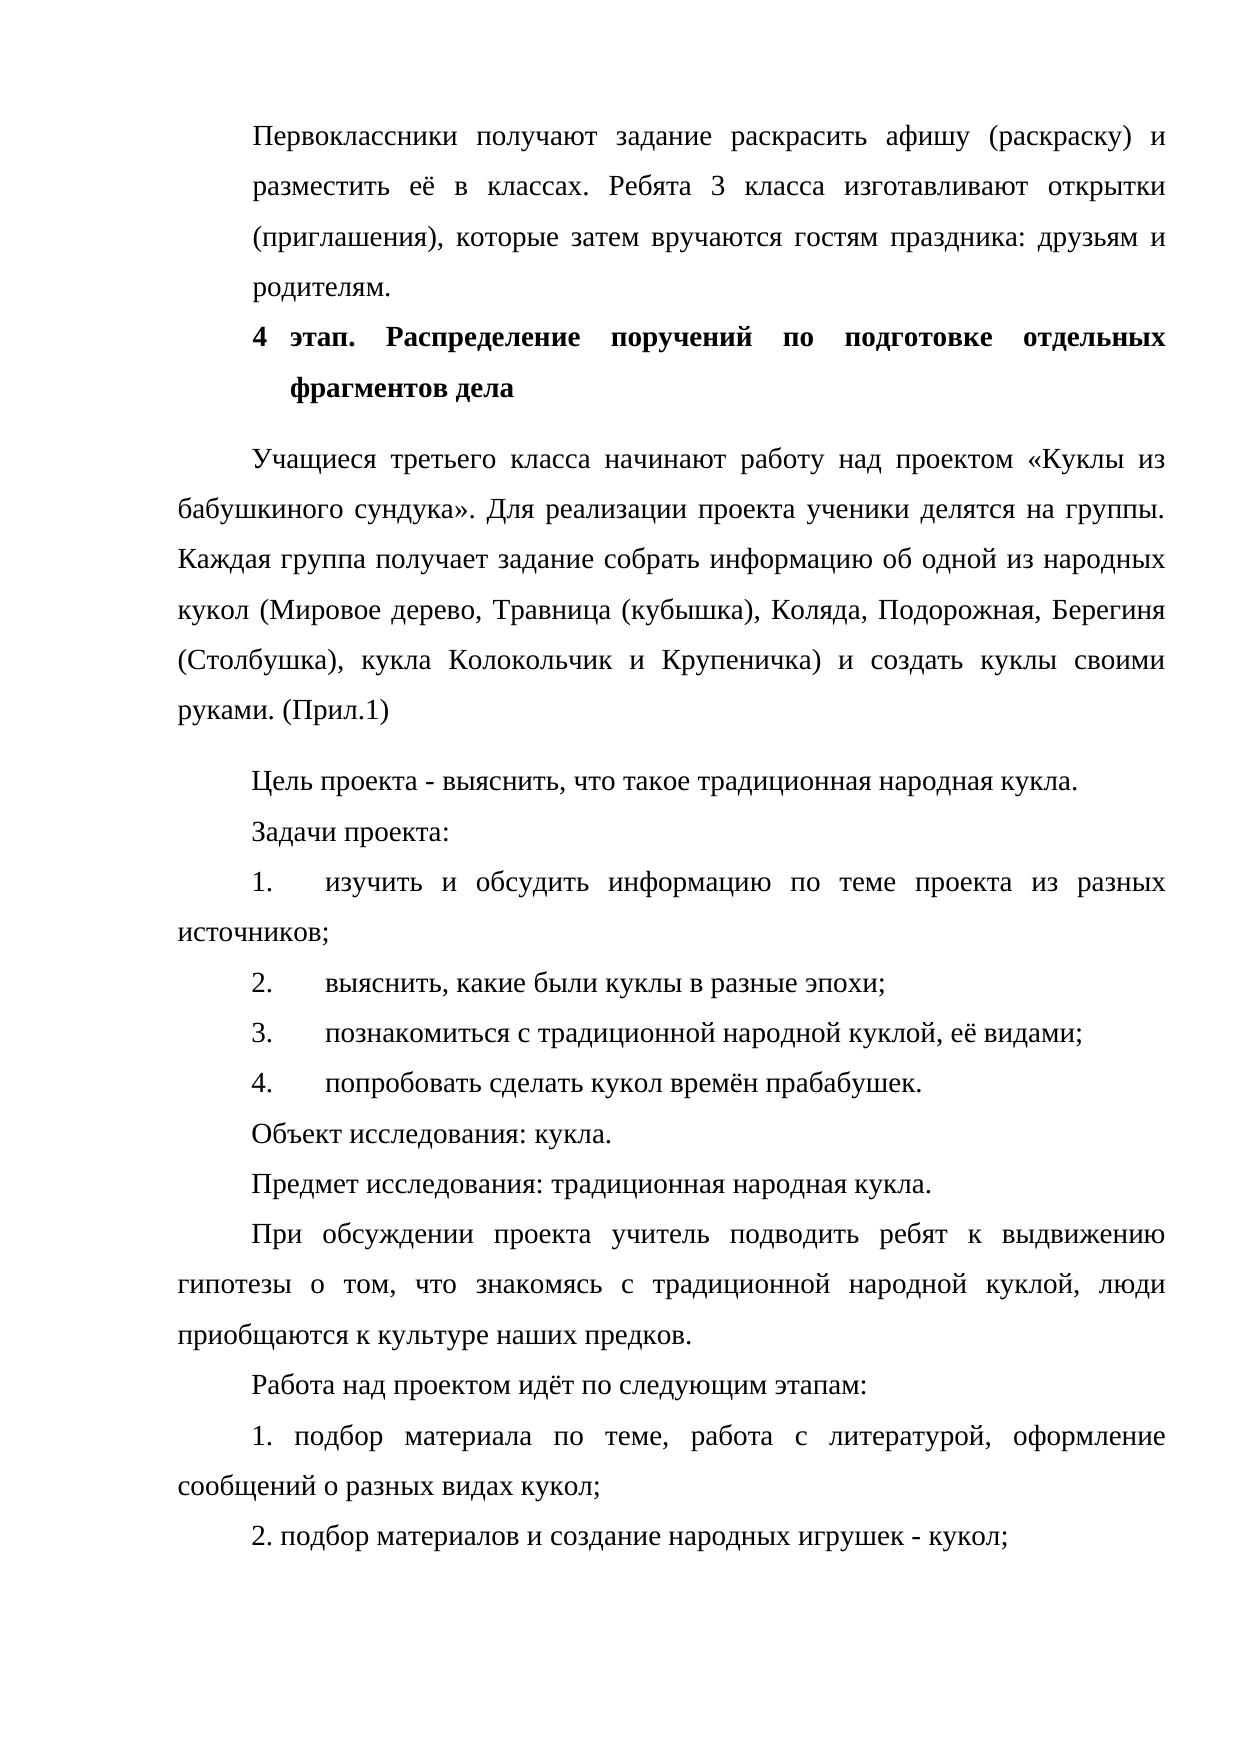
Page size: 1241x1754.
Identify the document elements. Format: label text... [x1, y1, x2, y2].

list Первоклассники получают задание раскрасить афишу (раскраску) и разместить её в классах. Ребята 3 класса изготавливают открытки (приглашения), которые затем вручаются гостям праздника: друзьям и родителям. [252, 118, 1166, 303]
text Работа над проектом идёт по следующим этапам: [177, 1367, 1166, 1401]
text Задачи проекта: [177, 814, 1166, 847]
list попробовать сделать кукол времён прабабушек. [177, 1065, 1166, 1099]
text 1. подбор материала по теме, работа с литературой, оформление сообщений о разных видах кукол; [177, 1418, 1166, 1501]
list изучить и обсудить информацию по теме проекта из разных источников; [177, 864, 1166, 948]
list выяснить, какие были куклы в разные эпохи; [177, 965, 1166, 998]
list познакомиться с традиционной народной куклой, её видами; [177, 1015, 1166, 1049]
text Цель проекта - выяснить, что такое традиционная народная кукла. [177, 763, 1166, 797]
text Учащиеся третьего класса начинают работу над проектом «Куклы из бабушкиного сундука». Для реализации проекта ученики делятся на группы. Каждая группа получает задание собрать информацию об одной из народных кукол (Мировое дерево, Травница (кубышка), Коляда, Подорожная, Берегиня (Столбушка), кукла Колокольчик и Крупеничка) и создать куклы своими руками. (Прил.1) [177, 441, 1166, 726]
text Объект исследования: кукла. [177, 1116, 1166, 1149]
text При обсуждении проекта учитель подводить ребят к выдвижению гипотезы о том, что знакомясь с традиционной народной куклой, люди приобщаются к культуре наших предков. [177, 1216, 1166, 1351]
list этап. Распределение поручений по подготовке отдельных фрагментов дела [252, 319, 1166, 403]
text 2. подбор материалов и создание народных игрушек - кукол; [177, 1518, 1166, 1552]
text Предмет исследования: традиционная народная кукла. [177, 1166, 1166, 1199]
